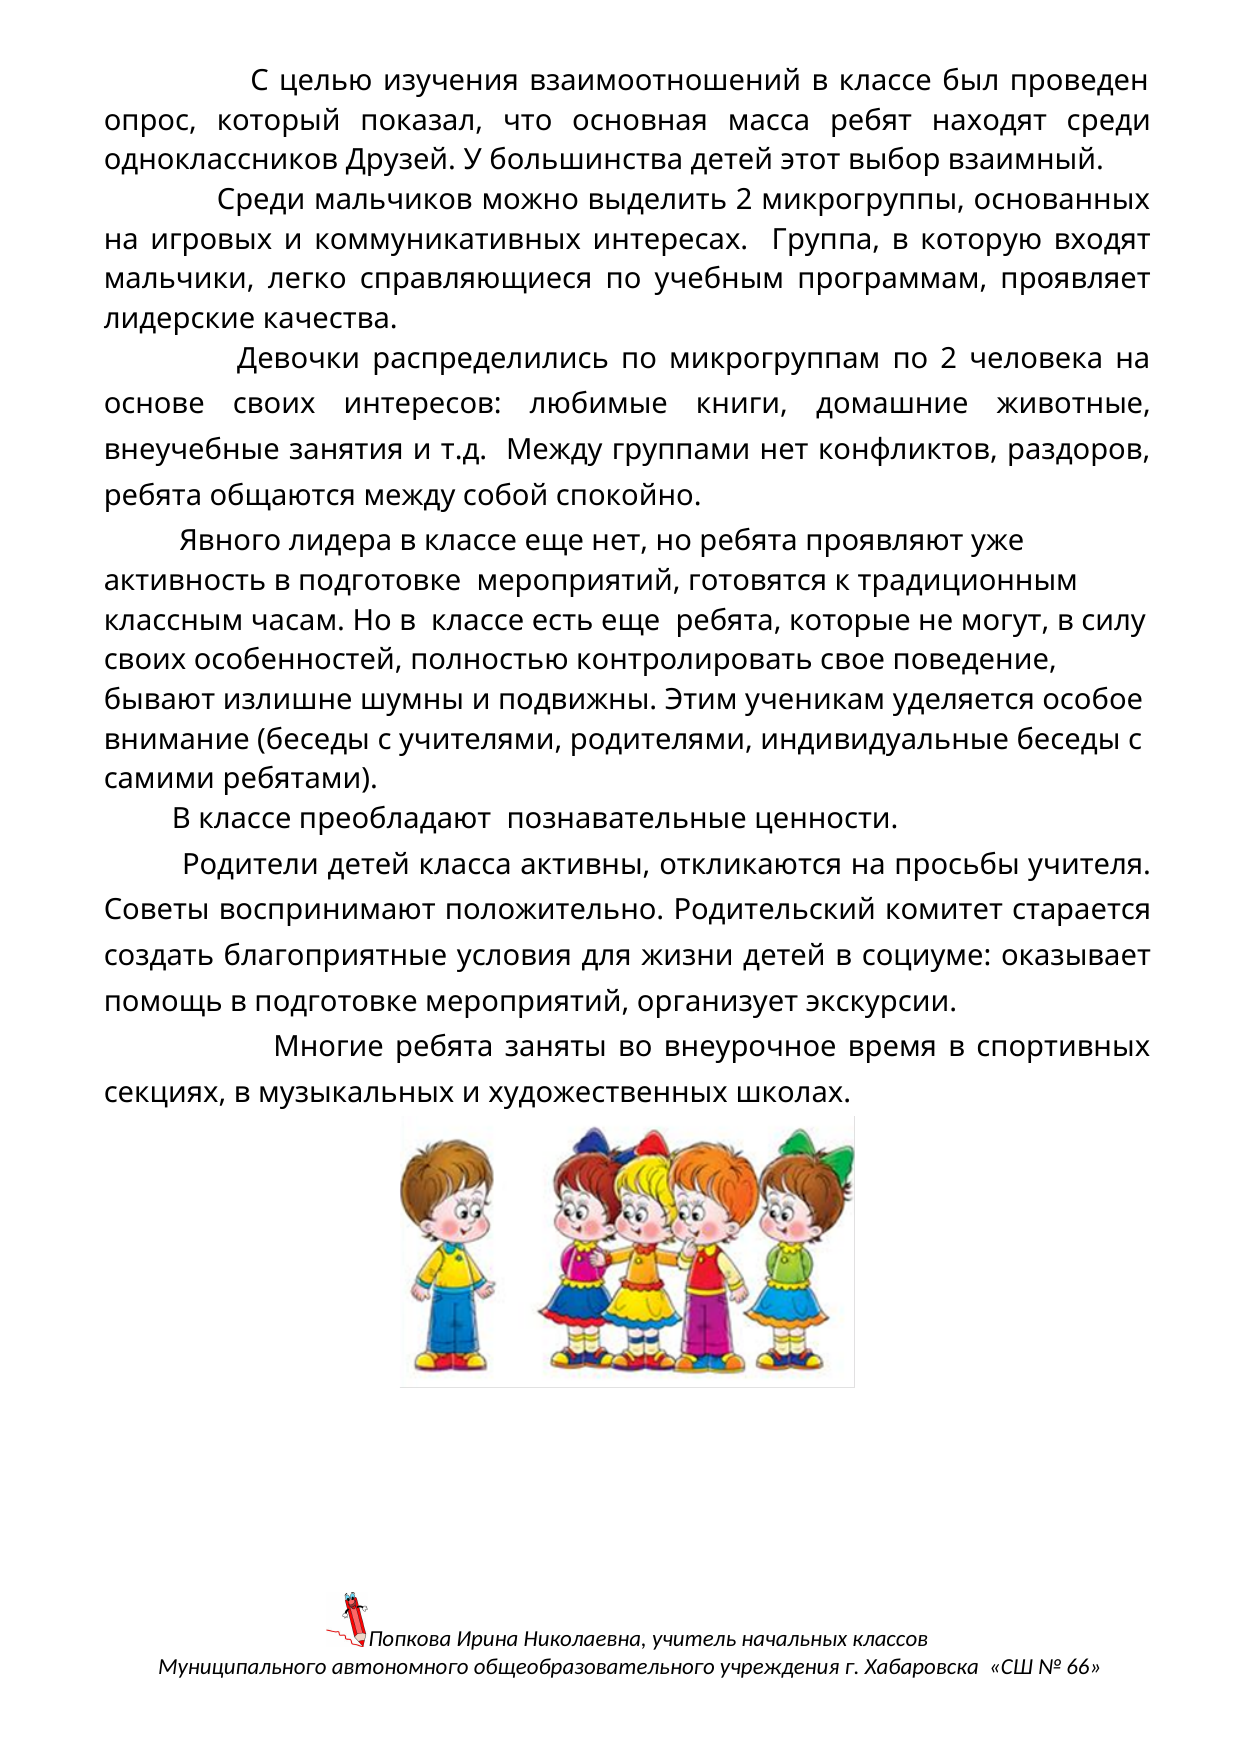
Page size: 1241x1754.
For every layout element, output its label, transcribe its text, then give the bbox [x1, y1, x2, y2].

text Среди мальчиков можно выделить 2 микрогруппы, основанных на игровых и коммуникативных интересах. Группа, в которую входят мальчики, легко справляющиеся по учебным программам, проявляет лидерские качества. [103, 178, 1152, 337]
text Девочки распределились по микрогруппам по 2 человека на основе своих интересов: любимые книги, домашние животные, внеучебные занятия и т.д. Между группами нет конфликтов, раздоров, ребята общаются между собой спокойно. [103, 337, 1152, 513]
text Родители детей класса активны, откликаются на просьбы учителя. Советы воспринимают положительно. Родительский комитет старается создать благоприятные условия для жизни детей в социуме: оказывает помощь в подготовке мероприятий, организует экскурсии. [103, 843, 1152, 1019]
picture [399, 1116, 856, 1389]
text В классе преобладают познавательные ценности. [103, 797, 1152, 837]
text С целью изучения взаимоотношений в классе был проведен опрос, который показал, что основная масса ребят находят среди одноклассников Друзей. У большинства детей этот выбор взаимный. [103, 59, 1152, 178]
text Многие ребята заняты во внеурочное время в спортивных секциях, в музыкальных и художественных школах. [103, 1025, 1152, 1111]
picture [326, 1592, 369, 1647]
text Явного лидера в классе еще нет, но ребята проявляют уже активность в подготовке мероприятий, готовятся к традиционным классным часам. Но в классе есть еще ребята, которые не могут, в силу своих особенностей, полностью контролировать свое поведение, бывают излишне шумны и подвижны. Этим ученикам уделяется особое внимание (беседы с учителями, родителями, индивидуальные беседы с самими ребятами). [103, 519, 1152, 797]
